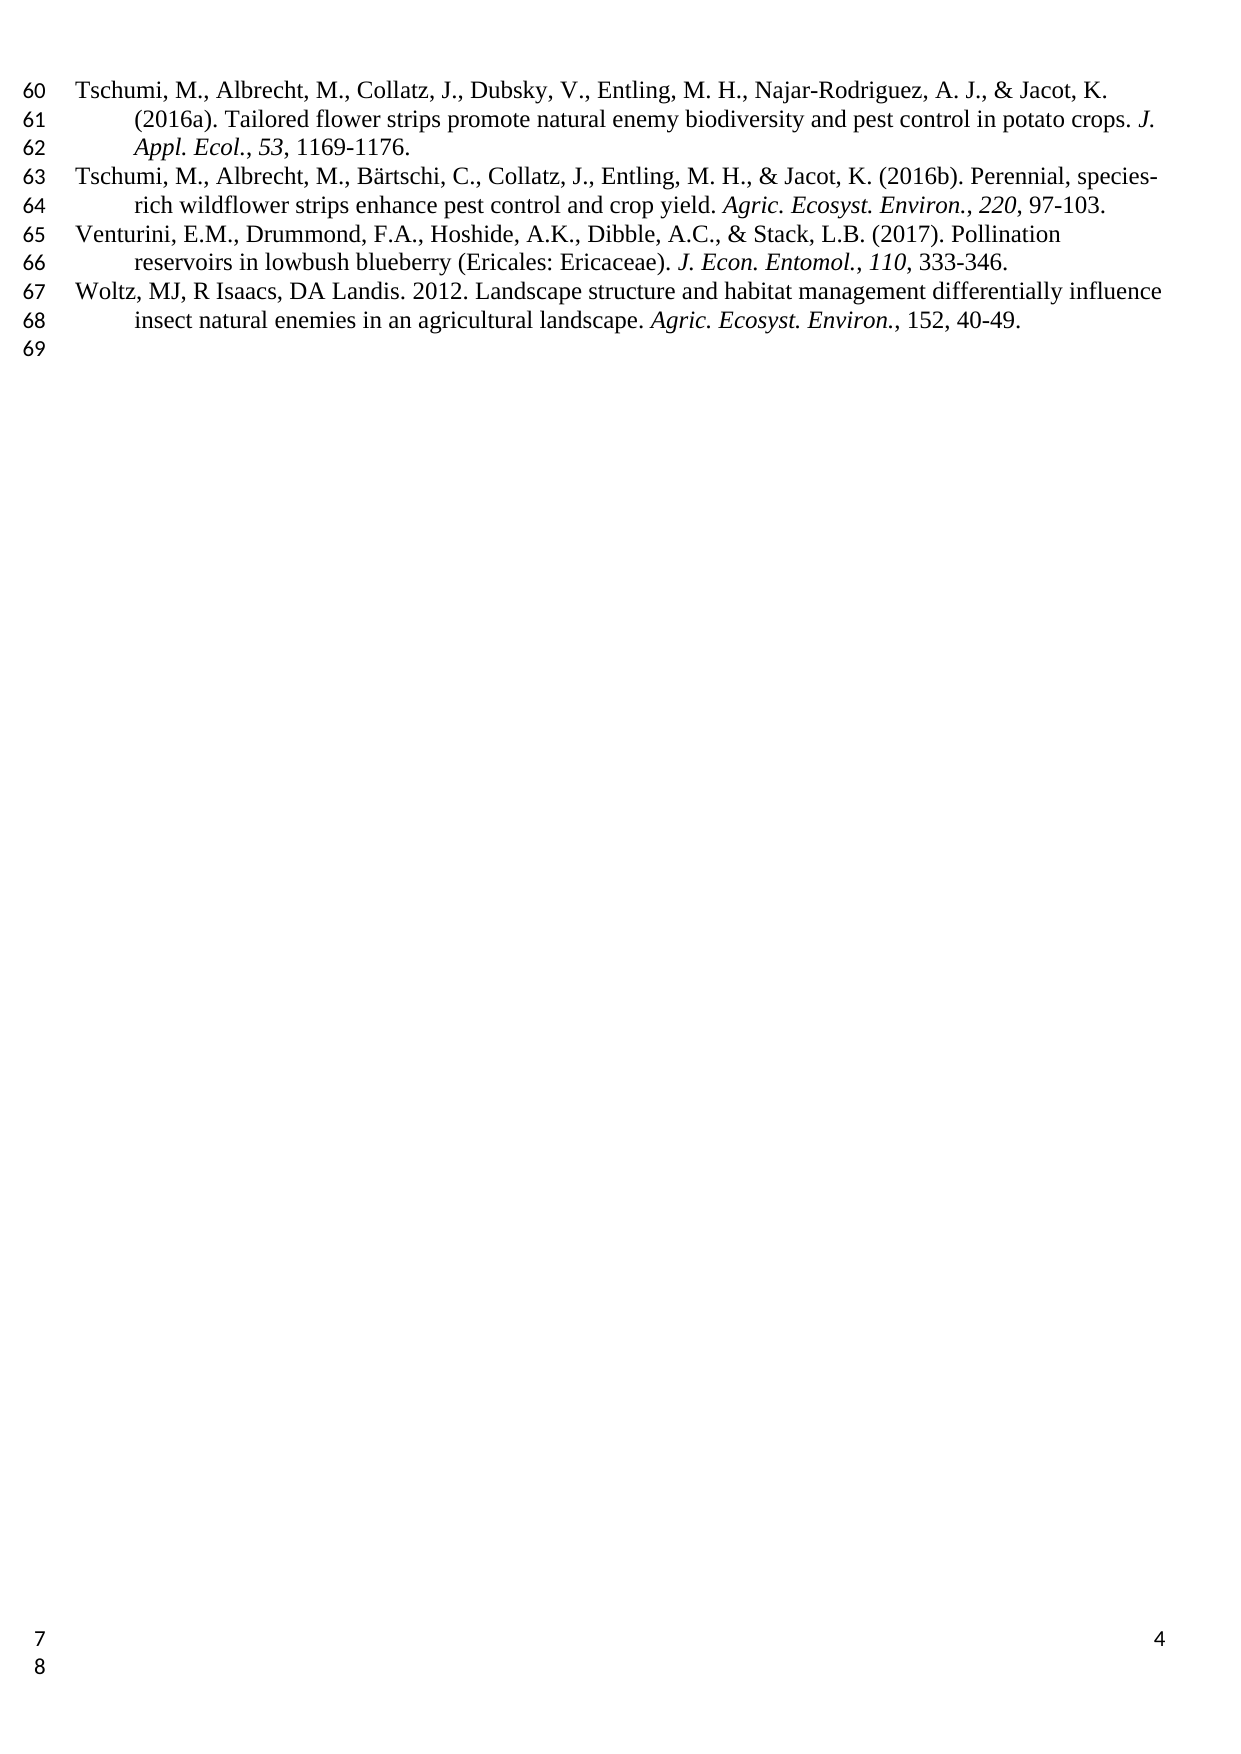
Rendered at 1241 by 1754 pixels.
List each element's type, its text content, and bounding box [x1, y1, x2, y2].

text Woltz, MJ, R Isaacs, DA Landis. 2012. Landscape structure and habitat management differentially influence insect natural enemies in an agricultural landscape. Agric. Ecosyst. Environ., 152, 40-49. [75, 276, 1165, 334]
text Tschumi, M., Albrecht, M., Collatz, J., Dubsky, V., Entling, M. H., Najar‐Rodriguez, A. J., & Jacot, K. (2016a). Tailored flower strips promote natural enemy biodiversity and pest control in potato crops. J. Appl. Ecol., 53, 1169-1176. [75, 75, 1165, 161]
text Tschumi, M., Albrecht, M., Bärtschi, C., Collatz, J., Entling, M. H., & Jacot, K. (2016b). Perennial, species-rich wildflower strips enhance pest control and crop yield. Agric. Ecosyst. Environ., 220, 97-103. [75, 161, 1165, 219]
text Venturini, E.M., Drummond, F.A., Hoshide, A.K., Dibble, A.C., & Stack, L.B. (2017). Pollination reservoirs in lowbush blueberry (Ericales: Ericaceae). J. Econ. Entomol., 110, 333-346. [75, 219, 1165, 276]
